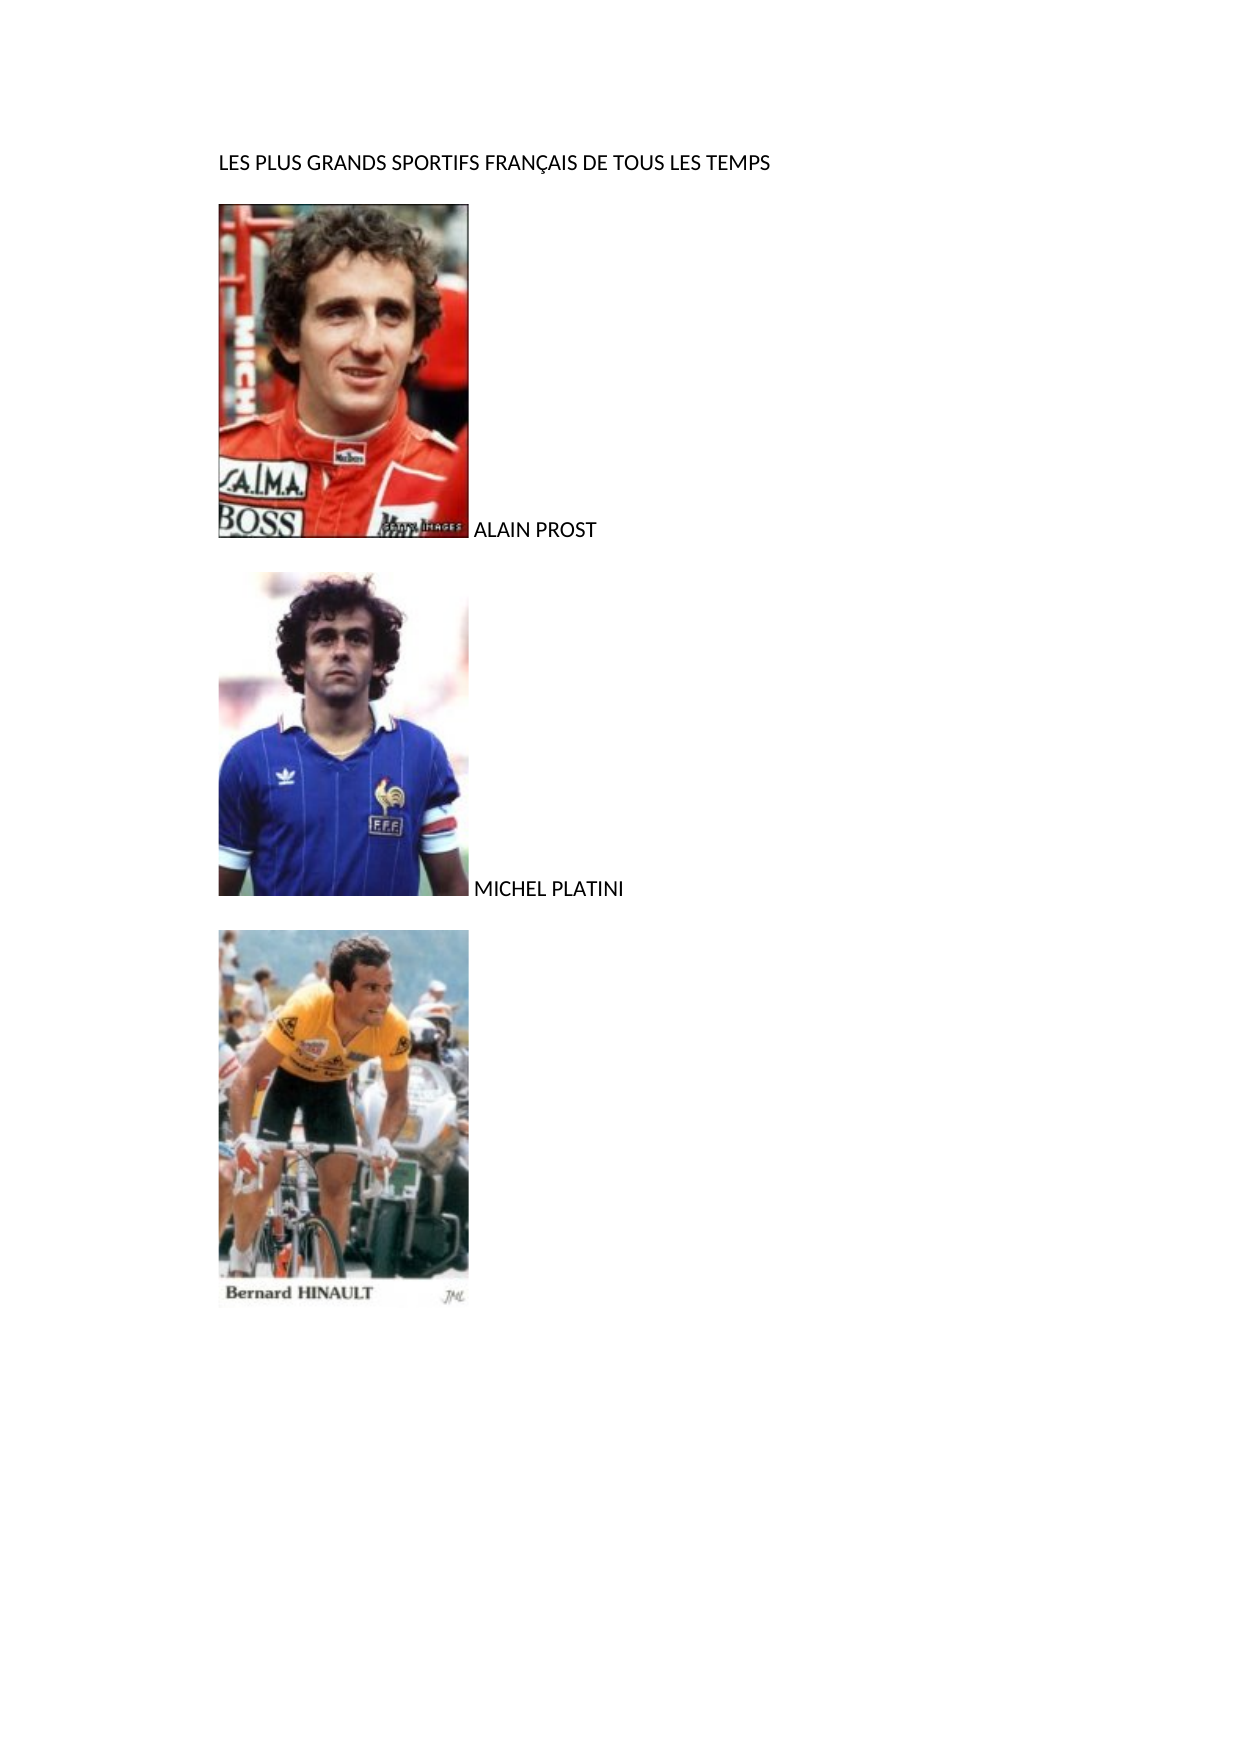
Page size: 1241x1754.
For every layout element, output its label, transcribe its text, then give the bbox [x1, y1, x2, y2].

picture [218, 204, 469, 538]
picture [218, 572, 469, 896]
text LES PLUS GRANDS SPORTIFS FRANÇAIS DE TOUS LES TEMPS [142, 148, 1063, 176]
picture [218, 930, 469, 1308]
